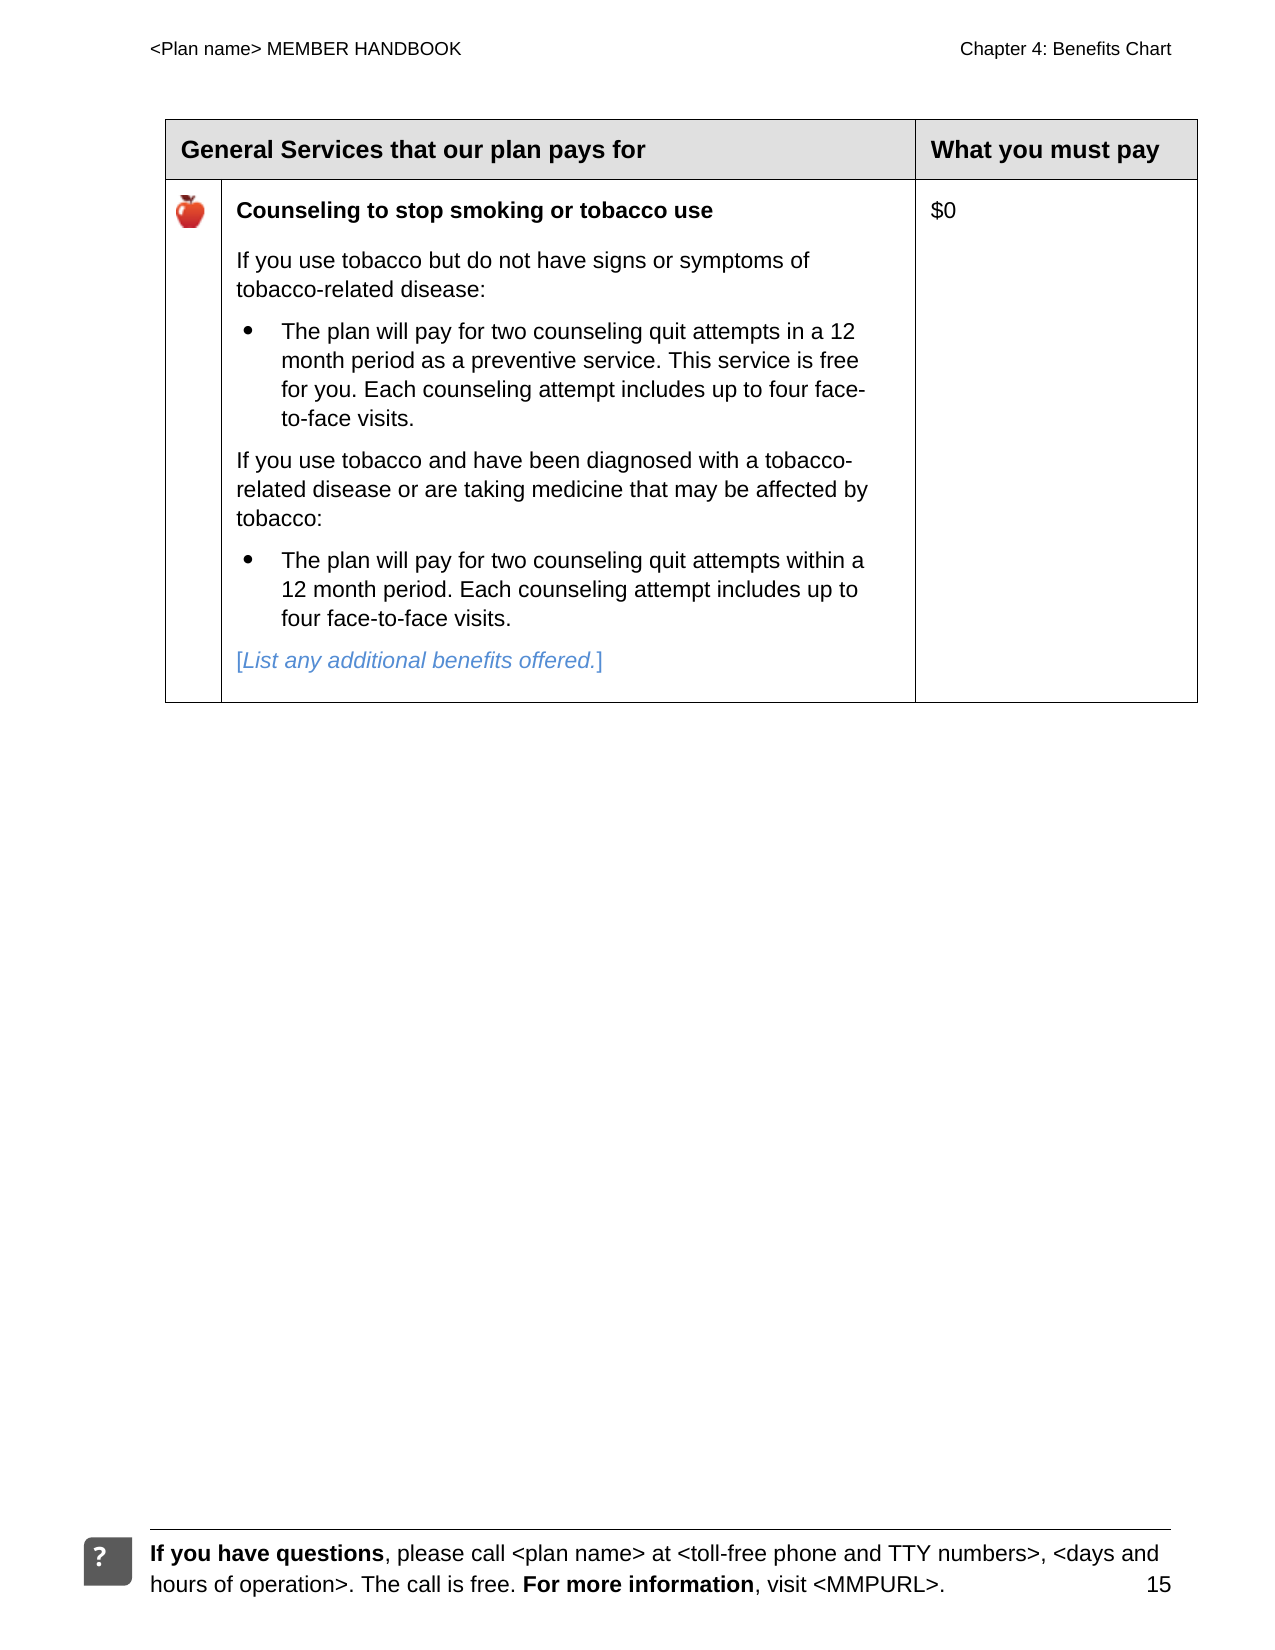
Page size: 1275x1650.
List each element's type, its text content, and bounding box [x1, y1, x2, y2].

table_cell $0 [916, 180, 1197, 702]
picture [176, 195, 205, 228]
table_header What you must pay [916, 120, 1197, 179]
table_cell Counseling to stop smoking or tobacco use If you use tobacco but do not have signs or symptoms of tobacco-related disease: The plan will pay for two counseling quit attempts in a 12 month period as a preventive service. This service is free for you. Each counseling attempt includes up to four face-to-face visits. If you use tobacco and have been diagnosed with a tobacco-related disease or are taking medicine that may be affected by tobacco: The plan will pay for two counseling quit attempts within a 12 month period. Each counseling attempt includes up to four face-to-face visits. [List any additional benefits offered.] [222, 180, 915, 702]
table_cell [166, 180, 221, 702]
table_header General Services that our plan pays for [166, 120, 915, 179]
